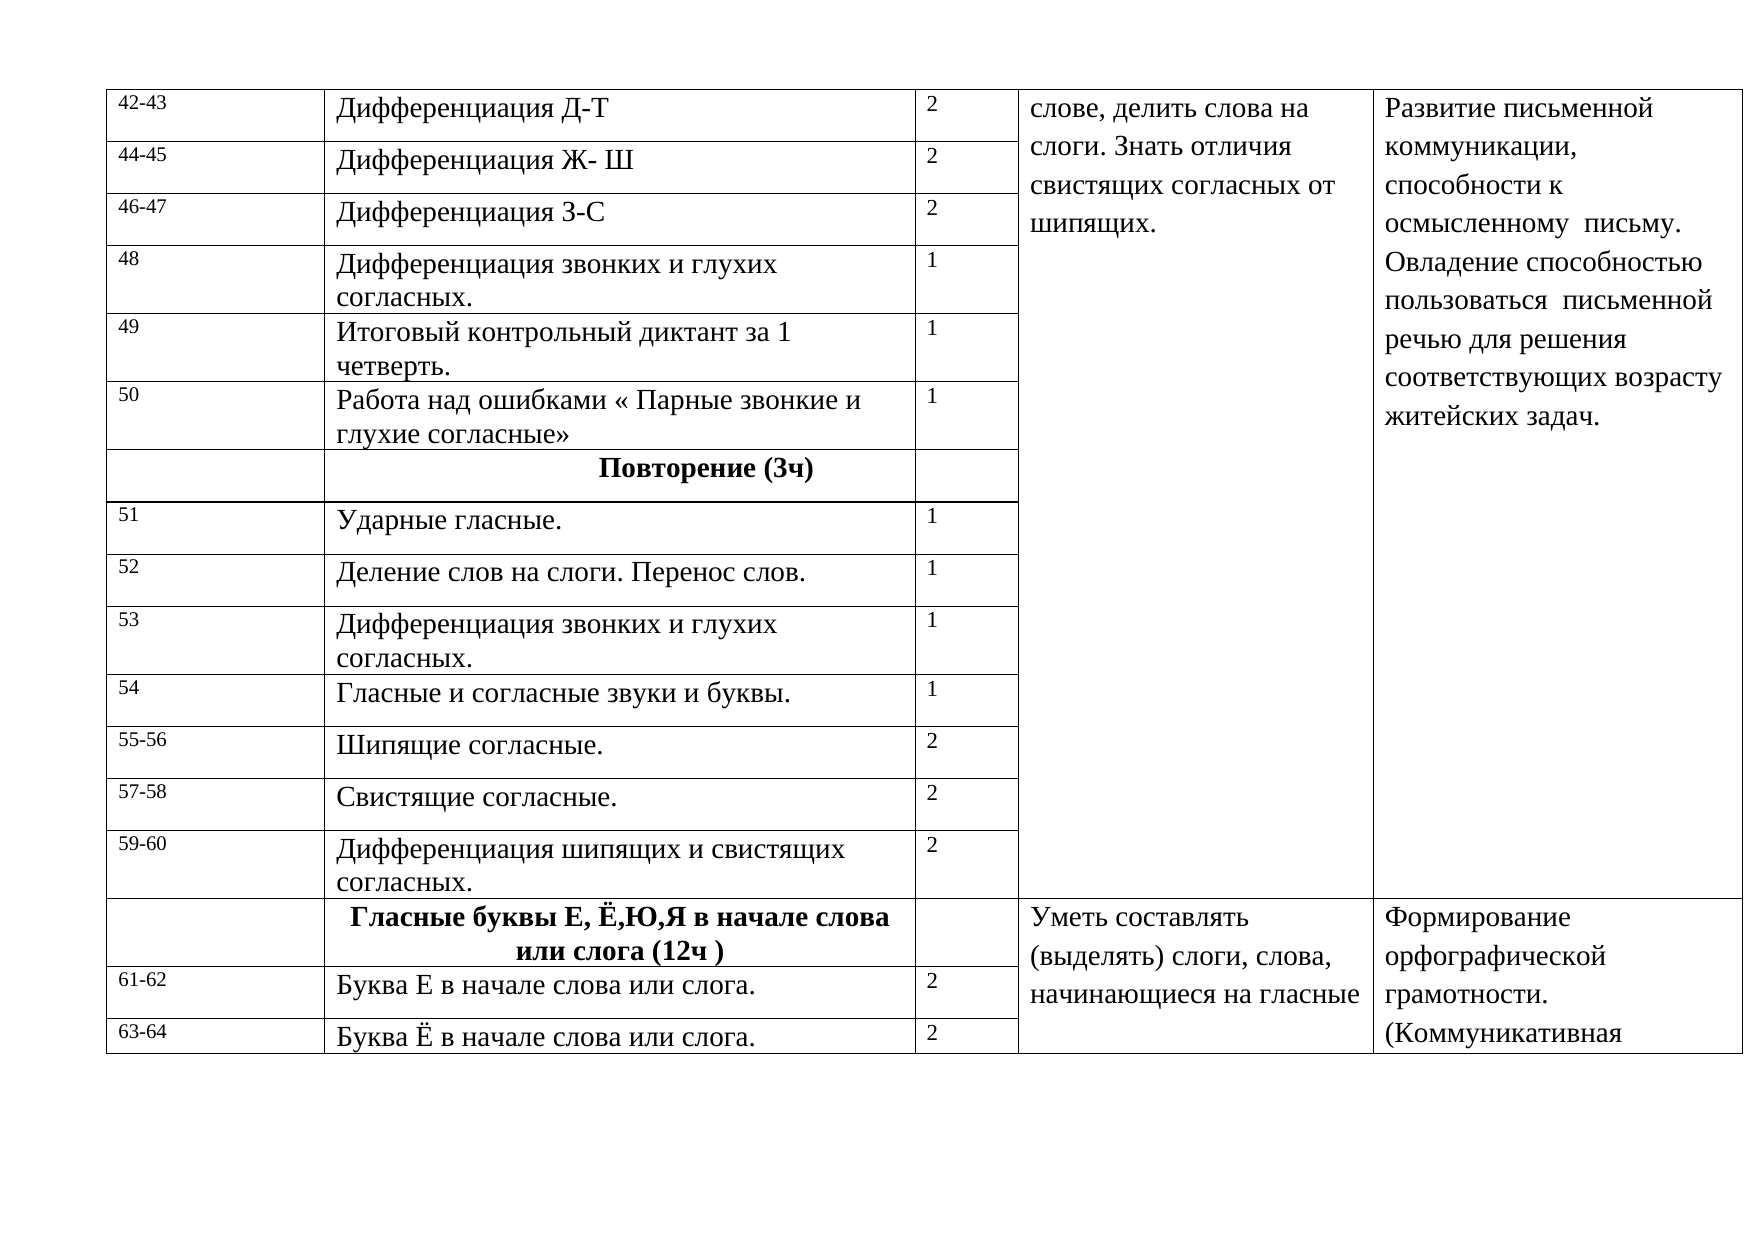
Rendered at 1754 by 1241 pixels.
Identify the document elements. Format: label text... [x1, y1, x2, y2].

table_cell 2 [916, 90, 1018, 141]
table_cell 44-45 [107, 142, 324, 193]
table_cell Буква Е в начале слова или слога. [325, 967, 915, 1018]
table_cell 54 [107, 675, 324, 726]
table_cell 46-47 [107, 194, 324, 245]
table_cell 53 [107, 607, 324, 674]
table_cell Формирование орфографической грамотности. (Коммуникативная компетенция) Приобретение и систематизация знаний о родном языке (Языковая компетенция) [1374, 899, 1742, 1053]
table_cell Дифференциация Д-Т [325, 90, 915, 141]
table_cell Работа над ошибками « Парные звонкие и глухие согласные» [325, 382, 915, 449]
table_cell 2 [916, 1019, 1018, 1053]
table_cell 2 [916, 967, 1018, 1018]
table_cell Дифференциация звонких и глухих согласных. [325, 246, 915, 313]
table_cell Дифференциация З-С [325, 194, 915, 245]
table_cell Дифференциация звонких и глухих согласных. [325, 607, 915, 674]
table_cell Дифференциация Ж- Ш [325, 142, 915, 193]
table_cell Свистящие согласные. [325, 779, 915, 830]
table_cell 1 [916, 555, 1018, 606]
table_cell 42-43 [107, 90, 324, 141]
table_cell 49 [107, 314, 324, 381]
table_cell Итоговый контрольный диктант за 1 четверть. [325, 314, 915, 381]
table_cell [107, 450, 324, 501]
table_cell 1 [916, 314, 1018, 381]
table_cell Гласные и согласные звуки и буквы. [325, 675, 915, 726]
table_cell Уметь составлять (выделять) слоги, слова, начинающиеся на гласные буквы. [1019, 899, 1373, 1053]
table_cell 63-64 [107, 1019, 324, 1053]
table_cell Гласные буквы Е, Ё,Ю,Я в начале слова или слога (12ч ) [325, 899, 915, 966]
table_cell 1 [916, 607, 1018, 674]
table_cell Дифференциация шипящих и свистящих согласных. [325, 831, 915, 898]
table_cell Ударные гласные. [325, 503, 915, 553]
table_cell 55-56 [107, 727, 324, 778]
table_cell Повторение (3ч) [325, 450, 915, 501]
table_cell 2 [916, 779, 1018, 830]
table_cell Шипящие согласные. [325, 727, 915, 778]
table_cell 51 [107, 503, 324, 553]
table_cell 1 [916, 503, 1018, 553]
table_cell 1 [916, 675, 1018, 726]
table_cell 52 [107, 555, 324, 606]
table_cell 2 [916, 727, 1018, 778]
table_cell 2 [916, 142, 1018, 193]
table_cell Деление слов на слоги. Перенос слов. [325, 555, 915, 606]
table_cell [916, 450, 1018, 501]
table_cell 57-58 [107, 779, 324, 830]
table_cell 48 [107, 246, 324, 313]
table_cell 2 [916, 194, 1018, 245]
table_cell 59-60 [107, 831, 324, 898]
table_cell [107, 899, 324, 966]
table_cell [325, 1019, 915, 1053]
table_cell 1 [916, 382, 1018, 449]
table_cell [916, 899, 1018, 966]
table_cell 61-62 [107, 967, 324, 1018]
table_cell 2 [916, 831, 1018, 898]
table_cell 50 [107, 382, 324, 449]
table_cell 1 [916, 246, 1018, 313]
